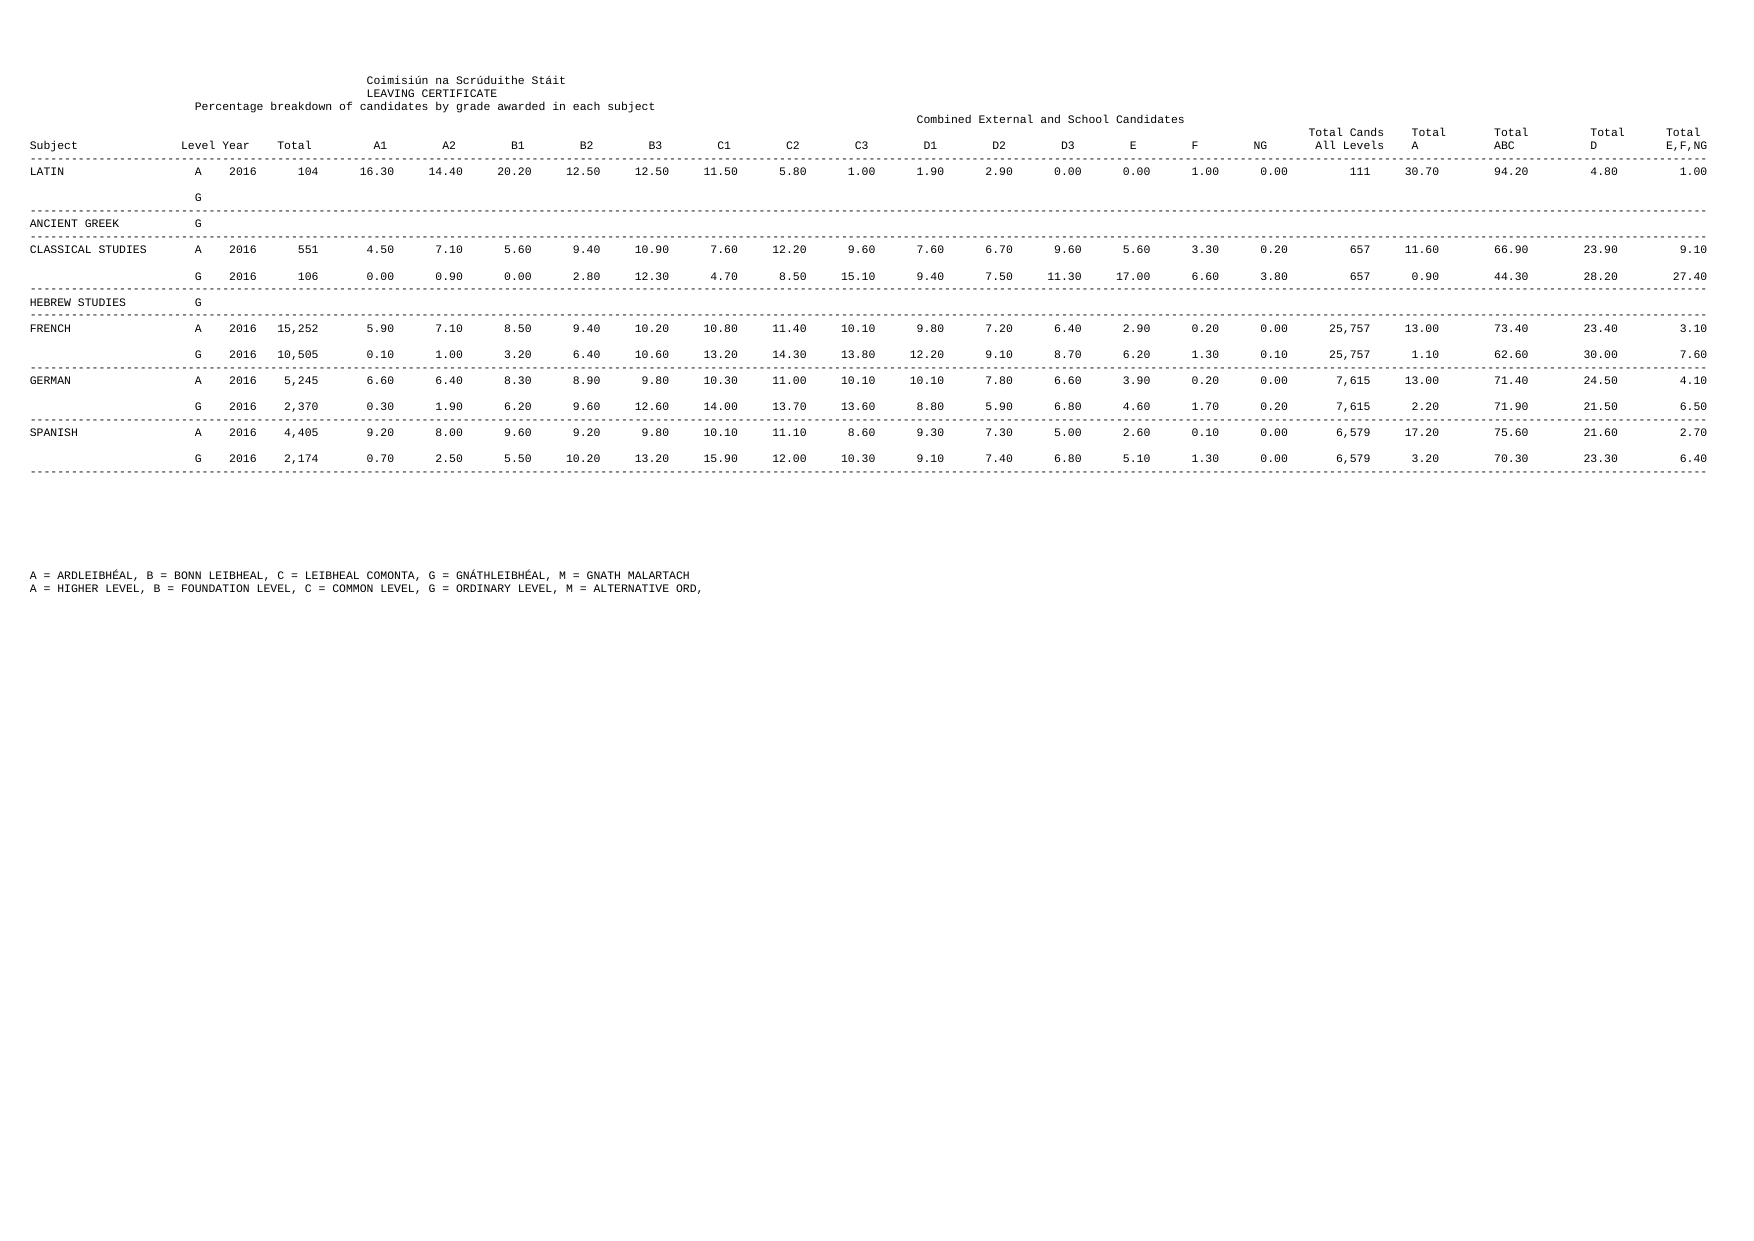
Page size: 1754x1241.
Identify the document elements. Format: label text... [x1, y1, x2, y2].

text ---------------------------------------------------------------------------------------------------------------------------------------------------------------------------------------------------------------------------------------------------- [29, 283, 1724, 296]
text G [29, 192, 1724, 205]
text Percentage breakdown of candidates by grade awarded in each subject [29, 101, 1724, 114]
text ---------------------------------------------------------------------------------------------------------------------------------------------------------------------------------------------------------------------------------------------------- [29, 361, 1724, 374]
text ---------------------------------------------------------------------------------------------------------------------------------------------------------------------------------------------------------------------------------------------------- [29, 309, 1724, 322]
text CLASSICAL STUDIES A 2016 551 4.50 7.10 5.60 9.40 10.90 7.60 12.20 9.60 7.60 6.70 9.60 5.60 3.30 0.20 657 11.60 66.90 23.90 9.10 [29, 244, 1724, 257]
text GERMAN A 2016 5,245 6.60 6.40 8.30 8.90 9.80 10.30 11.00 10.10 10.10 7.80 6.60 3.90 0.20 0.00 7,615 13.00 71.40 24.50 4.10 [29, 374, 1724, 387]
text Subject Level Year Total A1 A2 B1 B2 B3 C1 C2 C3 D1 D2 D3 E F NG All Levels A ABC D E,F,NG [29, 140, 1724, 153]
text ---------------------------------------------------------------------------------------------------------------------------------------------------------------------------------------------------------------------------------------------------- [29, 413, 1724, 427]
text ---------------------------------------------------------------------------------------------------------------------------------------------------------------------------------------------------------------------------------------------------- [29, 153, 1724, 166]
text G 2016 2,174 0.70 2.50 5.50 10.20 13.20 15.90 12.00 10.30 9.10 7.40 6.80 5.10 1.30 0.00 6,579 3.20 70.30 23.30 6.40 [29, 453, 1724, 466]
text HEBREW STUDIES G [29, 296, 1724, 309]
text A = ARDLEIBHÉAL, B = BONN LEIBHEAL, C = LEIBHEAL COMONTA, G = GNÁTHLEIBHÉAL, M = GNATH MALARTACH [29, 570, 1724, 583]
text FRENCH A 2016 15,252 5.90 7.10 8.50 9.40 10.20 10.80 11.40 10.10 9.80 7.20 6.40 2.90 0.20 0.00 25,757 13.00 73.40 23.40 3.10 [29, 322, 1724, 335]
text LATIN A 2016 104 16.30 14.40 20.20 12.50 12.50 11.50 5.80 1.00 1.90 2.90 0.00 0.00 1.00 0.00 111 30.70 94.20 4.80 1.00 [29, 166, 1724, 179]
text LEAVING CERTIFICATE [29, 88, 1724, 101]
text G 2016 10,505 0.10 1.00 3.20 6.40 10.60 13.20 14.30 13.80 12.20 9.10 8.70 6.20 1.30 0.10 25,757 1.10 62.60 30.00 7.60 [29, 348, 1724, 361]
text Combined External and School Candidates [29, 114, 1724, 127]
text ---------------------------------------------------------------------------------------------------------------------------------------------------------------------------------------------------------------------------------------------------- [29, 231, 1724, 244]
text Coimisiún na Scrúduithe Stáit [29, 75, 1724, 88]
text A = HIGHER LEVEL, B = FOUNDATION LEVEL, C = COMMON LEVEL, G = ORDINARY LEVEL, M = ALTERNATIVE ORD, [29, 583, 1724, 596]
text ---------------------------------------------------------------------------------------------------------------------------------------------------------------------------------------------------------------------------------------------------- [29, 205, 1724, 218]
text ---------------------------------------------------------------------------------------------------------------------------------------------------------------------------------------------------------------------------------------------------- [29, 466, 1724, 479]
text Total Cands Total Total Total Total [29, 127, 1724, 140]
text ANCIENT GREEK G [29, 218, 1724, 231]
text G 2016 106 0.00 0.90 0.00 2.80 12.30 4.70 8.50 15.10 9.40 7.50 11.30 17.00 6.60 3.80 657 0.90 44.30 28.20 27.40 [29, 270, 1724, 283]
